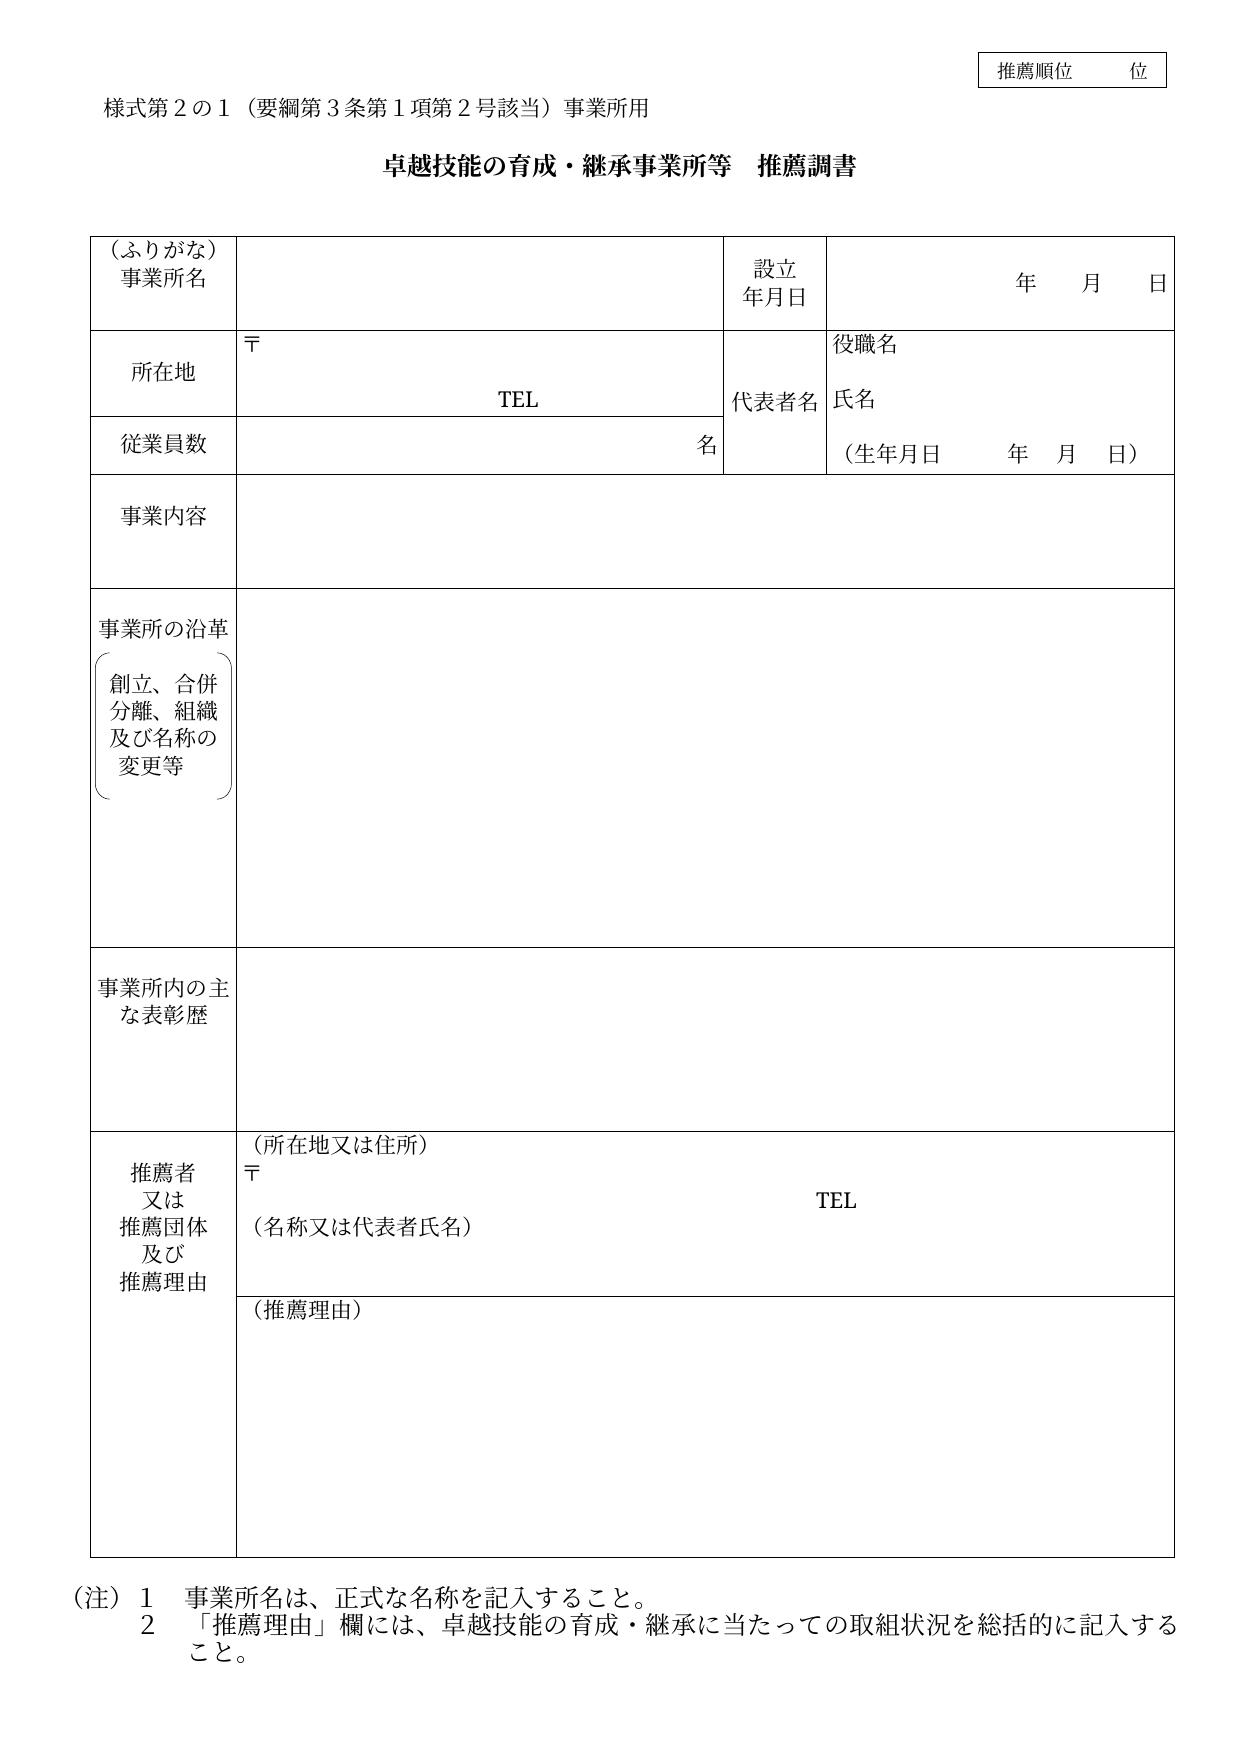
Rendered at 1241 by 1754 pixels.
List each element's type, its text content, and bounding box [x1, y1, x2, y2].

table_cell （推薦理由） [237, 1297, 1174, 1557]
table_header 推薦順位 位 [979, 53, 1166, 87]
table_cell 事業内容 [91, 475, 236, 587]
table_cell 従業員数 [91, 417, 236, 474]
text （注）１ 事業所名は、正式な名称を記入すること。 [59, 1585, 1181, 1613]
table_cell [237, 948, 1174, 1131]
table_cell 名 [237, 417, 723, 474]
table_cell 事業所の沿革 創立、合併 分離、組織 及び名称の 変更等 [91, 589, 236, 947]
table_header 年 月 日 [827, 237, 1174, 330]
table_cell 事業所内の主な表彰歴 [91, 948, 236, 1131]
table_cell 代表者名 [724, 331, 826, 474]
text ２ 「推薦理由」欄には、卓越技能の育成・継承に当たっての取組状況を総括的に記入すること。 [59, 1613, 1181, 1667]
table_cell [237, 475, 1174, 587]
table_cell [237, 589, 1174, 947]
table_cell 役職名 氏名 （生年月日 年 月 日） [827, 331, 1174, 474]
table_header （ふりがな） 事業所名 [91, 237, 236, 330]
table_cell 所在地 [91, 331, 236, 416]
table_cell （所在地又は住所） 〒 TEL （名称又は代表者氏名） [237, 1132, 1174, 1296]
table_cell 〒 TEL [237, 331, 723, 416]
text 様式第２の１（要綱第３条第１項第２号該当）事業所用 [59, 91, 1181, 122]
text 卓越技能の育成・継承事業所等 推薦調書 [59, 154, 1181, 181]
table_cell 推薦者 又は 推薦団体 及び 推薦理由 [91, 1132, 236, 1557]
table_header 設立 年月日 [724, 237, 826, 330]
table_header [237, 237, 723, 330]
